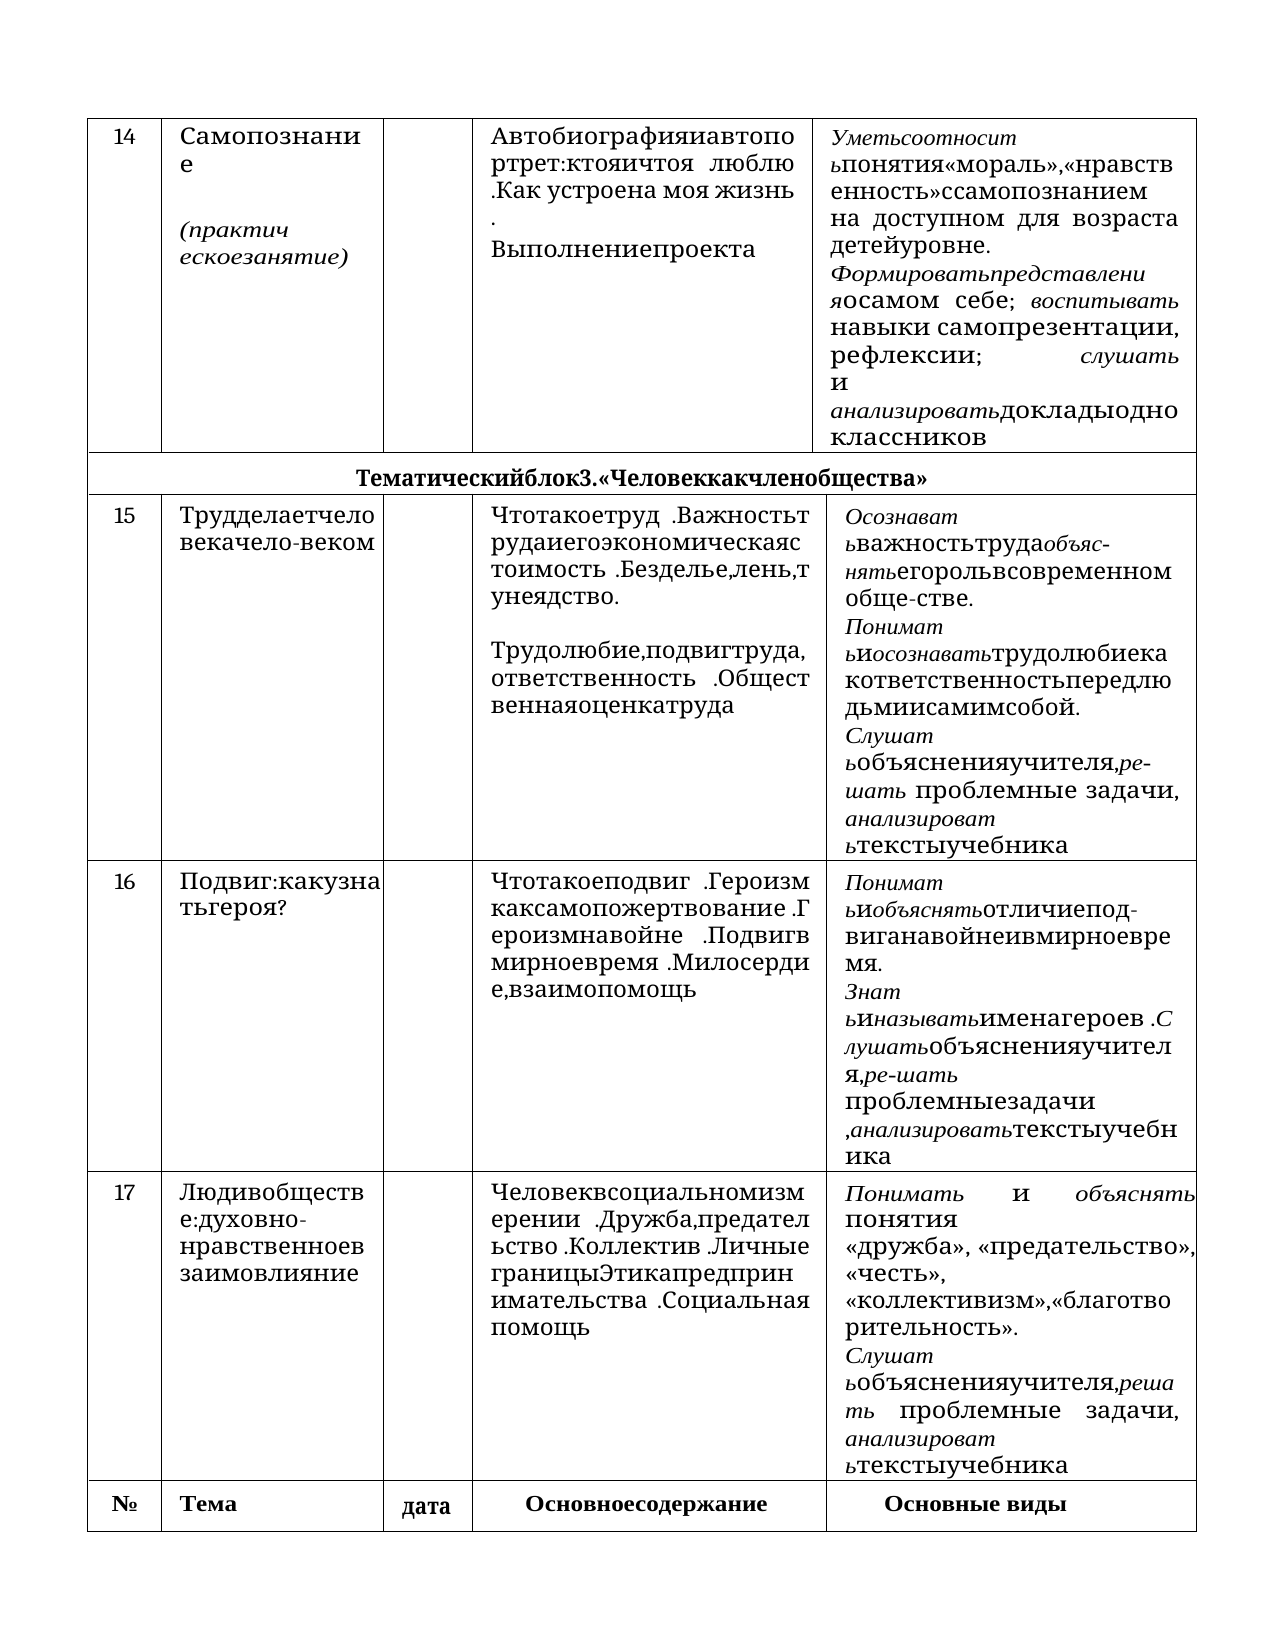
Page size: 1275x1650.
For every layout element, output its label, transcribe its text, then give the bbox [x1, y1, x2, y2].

table_cell Уметьсоотноситьпонятия«мораль»,«нравственность»ссамопознанием на доступном для возраста детейуровне. Формироватьпредставленияосамом себе; воспитывать навыки самопрезентации, рефлексии; слушать ианализироватьдокладыодноклассников [813, 119, 1196, 452]
table_cell 15 [88, 495, 161, 859]
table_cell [827, 1481, 1196, 1531]
table_cell Тема [162, 1481, 383, 1531]
table_cell Чтотакоеподвиг .Героизмкаксамопожертвование .Героизмнавойне .Подвигвмирноевремя .Милосердие,взаимопомощь [473, 861, 826, 1171]
table_cell 17 [88, 1172, 161, 1479]
table_cell Пониматьиобъяснятьотличиепод-виганавойнеивмирноевремя. Знатьиназыватьименагероев .Слушатьобъясненияучителя,ре-шать проблемныезадачи,анализироватьтекстыучебника [827, 861, 1196, 1171]
table_cell 16 [88, 861, 161, 1171]
table_cell Основноесодержание [473, 1481, 826, 1531]
table_cell Человеквсоциальномизмерении .Дружба,предательство .Коллектив .ЛичныеграницыЭтикапредпринимательства .Социальнаяпомощь [473, 1172, 826, 1479]
table_cell № [88, 1481, 161, 1531]
table_cell дата [384, 1481, 472, 1531]
table_cell Тематическийблок3.«Человеккакчленобщества» [88, 453, 1196, 493]
table_cell Осознаватьважностьтрудаобъяс-нятьегорольвсовременном обще-стве. Пониматьиосознаватьтрудолюбиекакответственностьпередлюдьмиисамимсобой. Слушатьобъясненияучителя,ре-шать проблемные задачи, анализироватьтекстыучебника [827, 495, 1196, 859]
table_cell Людивобществе:духовно-нравственноевзаимовлияние [162, 1172, 383, 1479]
table_cell [384, 1172, 472, 1479]
table_cell Понимать и объяснять понятия «дружба», «предательство», «честь», «коллективизм»,«благотворительность». Слушатьобъясненияучителя,решать проблемные задачи, анализироватьтекстыучебника [827, 1172, 1196, 1479]
table_cell Самопознание (практическоезанятие) [162, 119, 383, 452]
table_cell 14 [88, 119, 161, 452]
table_cell [384, 119, 472, 452]
table_cell Автобиографияиавтопортрет:ктояичтоя люблю .Как устроена моя жизнь . Выполнениепроекта [473, 119, 812, 452]
table_cell [384, 861, 472, 1171]
table_cell Подвиг:какузнатьгероя? [162, 861, 383, 1171]
table_cell Чтотакоетруд .Важностьтрудаиегоэкономическаястоимость .Безделье,лень,тунеядство. Трудолюбие,подвигтруда,ответственность .Общественнаяоценкатруда [473, 495, 826, 859]
table_cell Трудделаетчеловекачело-веком [162, 495, 383, 859]
table_cell [384, 495, 472, 859]
